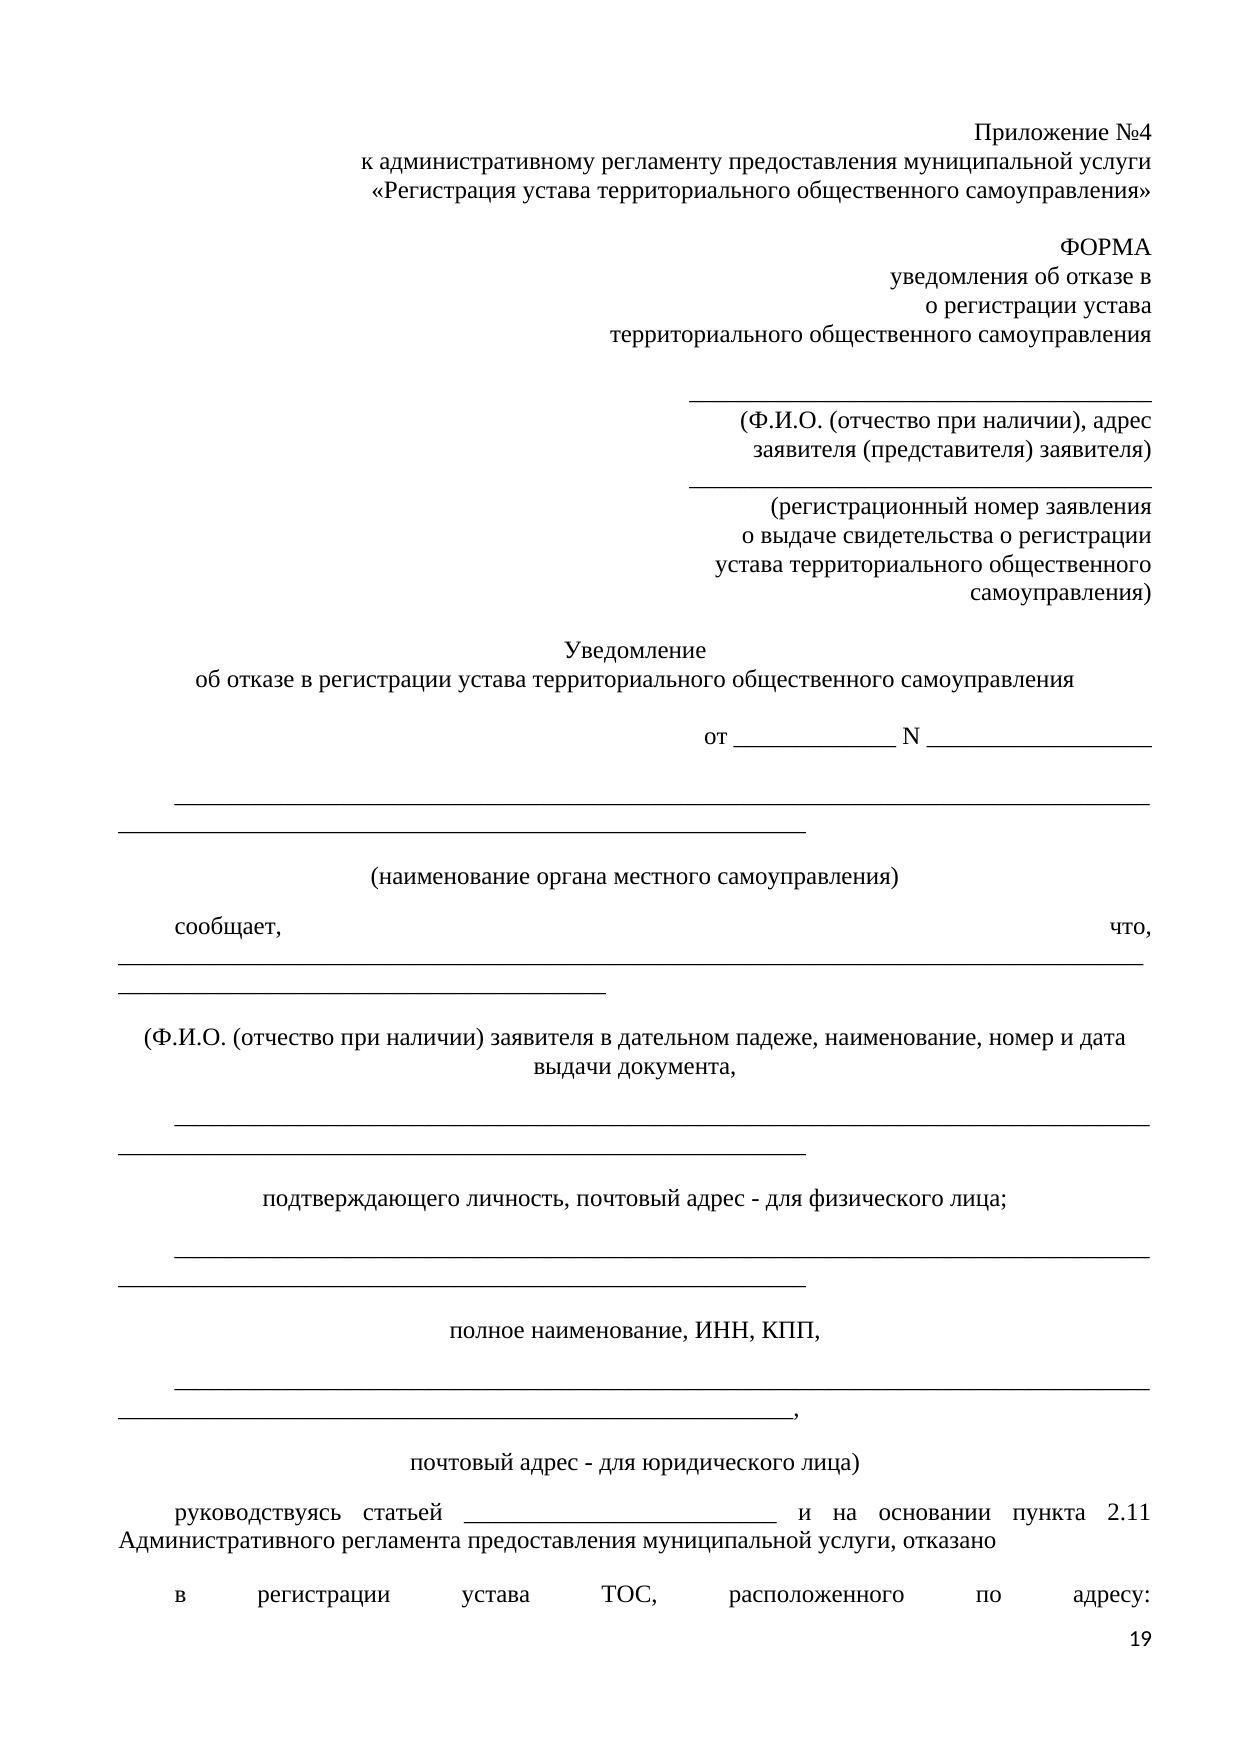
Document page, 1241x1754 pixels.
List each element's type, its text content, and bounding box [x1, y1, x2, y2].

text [118, 1579, 1152, 1608]
text о выдаче свидетельства о регистрации [118, 520, 1152, 549]
text Уведомление [118, 635, 1152, 664]
text руководствуясь статьей _________________________ и на основании пункта 2.11 Административного регламента предоставления муниципальной услуги, отказано [118, 1497, 1152, 1554]
text (наименование органа местного самоуправления) [118, 861, 1152, 890]
text заявителя (представителя) заявителя) [118, 434, 1152, 462]
text почтовый адрес - для юридического лица) [118, 1447, 1152, 1476]
text уведомления об отказе в [118, 261, 1152, 290]
text сообщает, что, _________________________________________________________________________________________________________________________ [118, 911, 1152, 997]
text об отказе в регистрации устава территориального общественного самоуправления [118, 664, 1152, 692]
text (регистрационный номер заявления [118, 491, 1152, 520]
text _____________________________________________________________________________________________________________________________________ [118, 1100, 1152, 1158]
text (Ф.И.О. (отчество при наличии), адрес [118, 405, 1152, 434]
text о регистрации устава [118, 290, 1152, 319]
text ФОРМА [118, 232, 1152, 261]
text территориального общественного самоуправления [118, 319, 1152, 347]
text устава территориального общественного [118, 549, 1152, 577]
text от _____________ N __________________ [118, 721, 1152, 750]
text подтверждающего личность, почтовый адрес - для физического лица; [118, 1183, 1152, 1212]
text «Регистрация устава территориального общественного самоуправления» [118, 175, 1152, 204]
text самоуправления) [118, 577, 1152, 606]
text _____________________________________________________________________________________________________________________________________ [118, 1232, 1152, 1290]
text _____________________________________________________________________________________________________________________________________ [118, 779, 1152, 836]
text к административному регламенту предоставления муниципальной услуги [118, 146, 1152, 175]
text _____________________________________ [118, 376, 1152, 405]
text _____________________________________ [118, 462, 1152, 491]
text (Ф.И.О. (отчество при наличии) заявителя в дательном падеже, наименование, номер и дата выдачи документа, [118, 1022, 1152, 1079]
text полное наименование, ИНН, КПП, [118, 1315, 1152, 1344]
text Приложение №4 [118, 117, 1152, 146]
text ____________________________________________________________________________________________________________________________________, [118, 1364, 1152, 1422]
